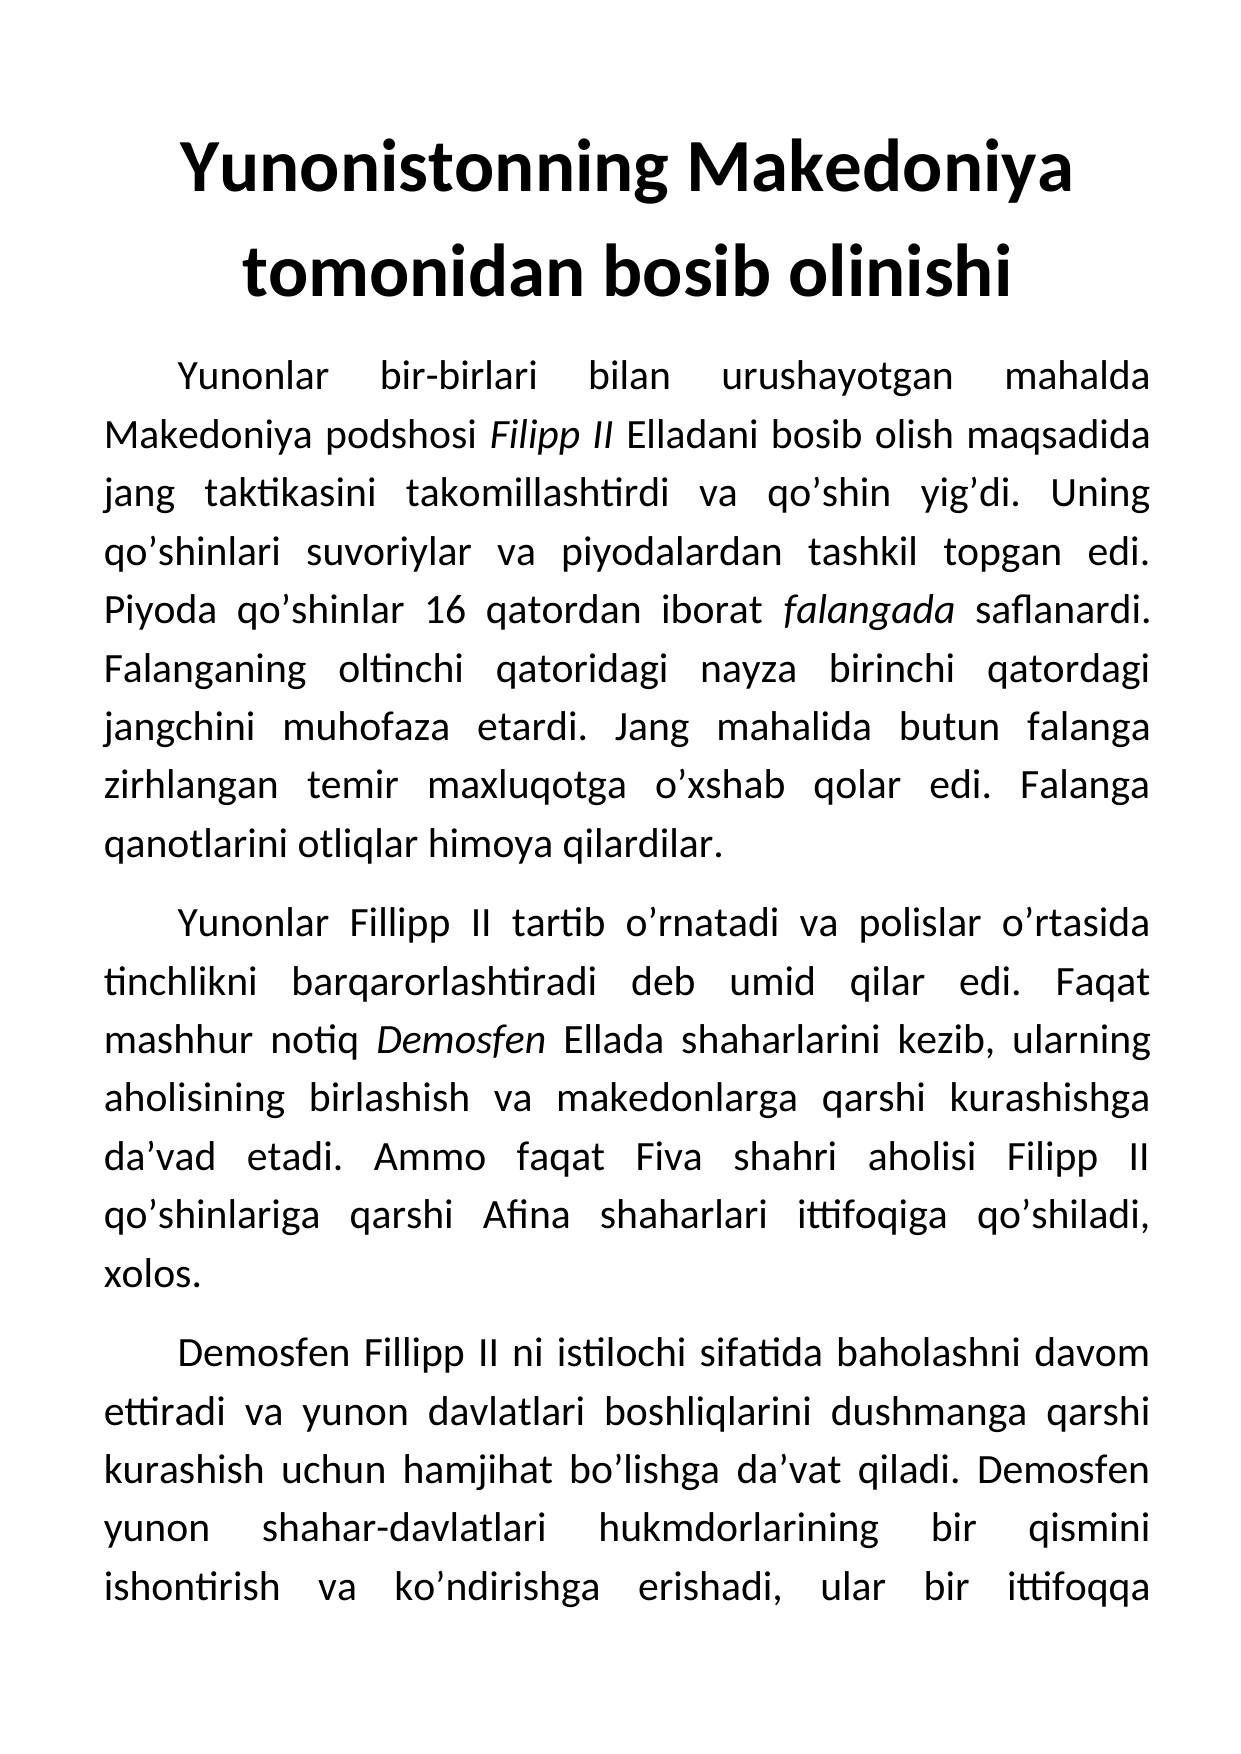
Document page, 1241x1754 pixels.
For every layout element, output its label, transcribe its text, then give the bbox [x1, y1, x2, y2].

text Yunonlar Fillipp II tartib o’rnatadi va polislar o’rtasida tinchlikni barqarorlashtiradi deb umid qilar edi. Faqat mashhur notiq Demosfen Ellada shaharlarini kezib, ularning aholisining birlashish va makedonlarga qarshi kurashishga da’vad etadi. Ammo faqat Fiva shahri aholisi Filipp II qo’shinlariga qarshi Afina shaharlari ittifoqiga qo’shiladi, xolos. [103, 896, 1152, 1298]
text Yunonlar bir-birlari bilan urushayotgan mahalda Makedoniya podshosi Filipp II Elladani bosib olish maqsadida jang taktikasini takomillashtirdi va qo’shin yig’di. Uning qo’shinlari suvoriylar va piyodalardan tashkil topgan edi. Piyoda qo’shinlar 16 qatordan iborat falangada saflanardi. Falanganing oltinchi qatoridagi nayza birinchi qatordagi jangchini muhofaza etardi. Jang mahalida butun falanga zirhlangan temir maxluqotga o’xshab qolar edi. Falanga qanotlarini otliqlar himoya qilardilar. [103, 349, 1152, 868]
text Yunonistonning Makedoniya tomonidan bosib olinishi [103, 118, 1152, 315]
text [103, 1326, 1152, 1611]
